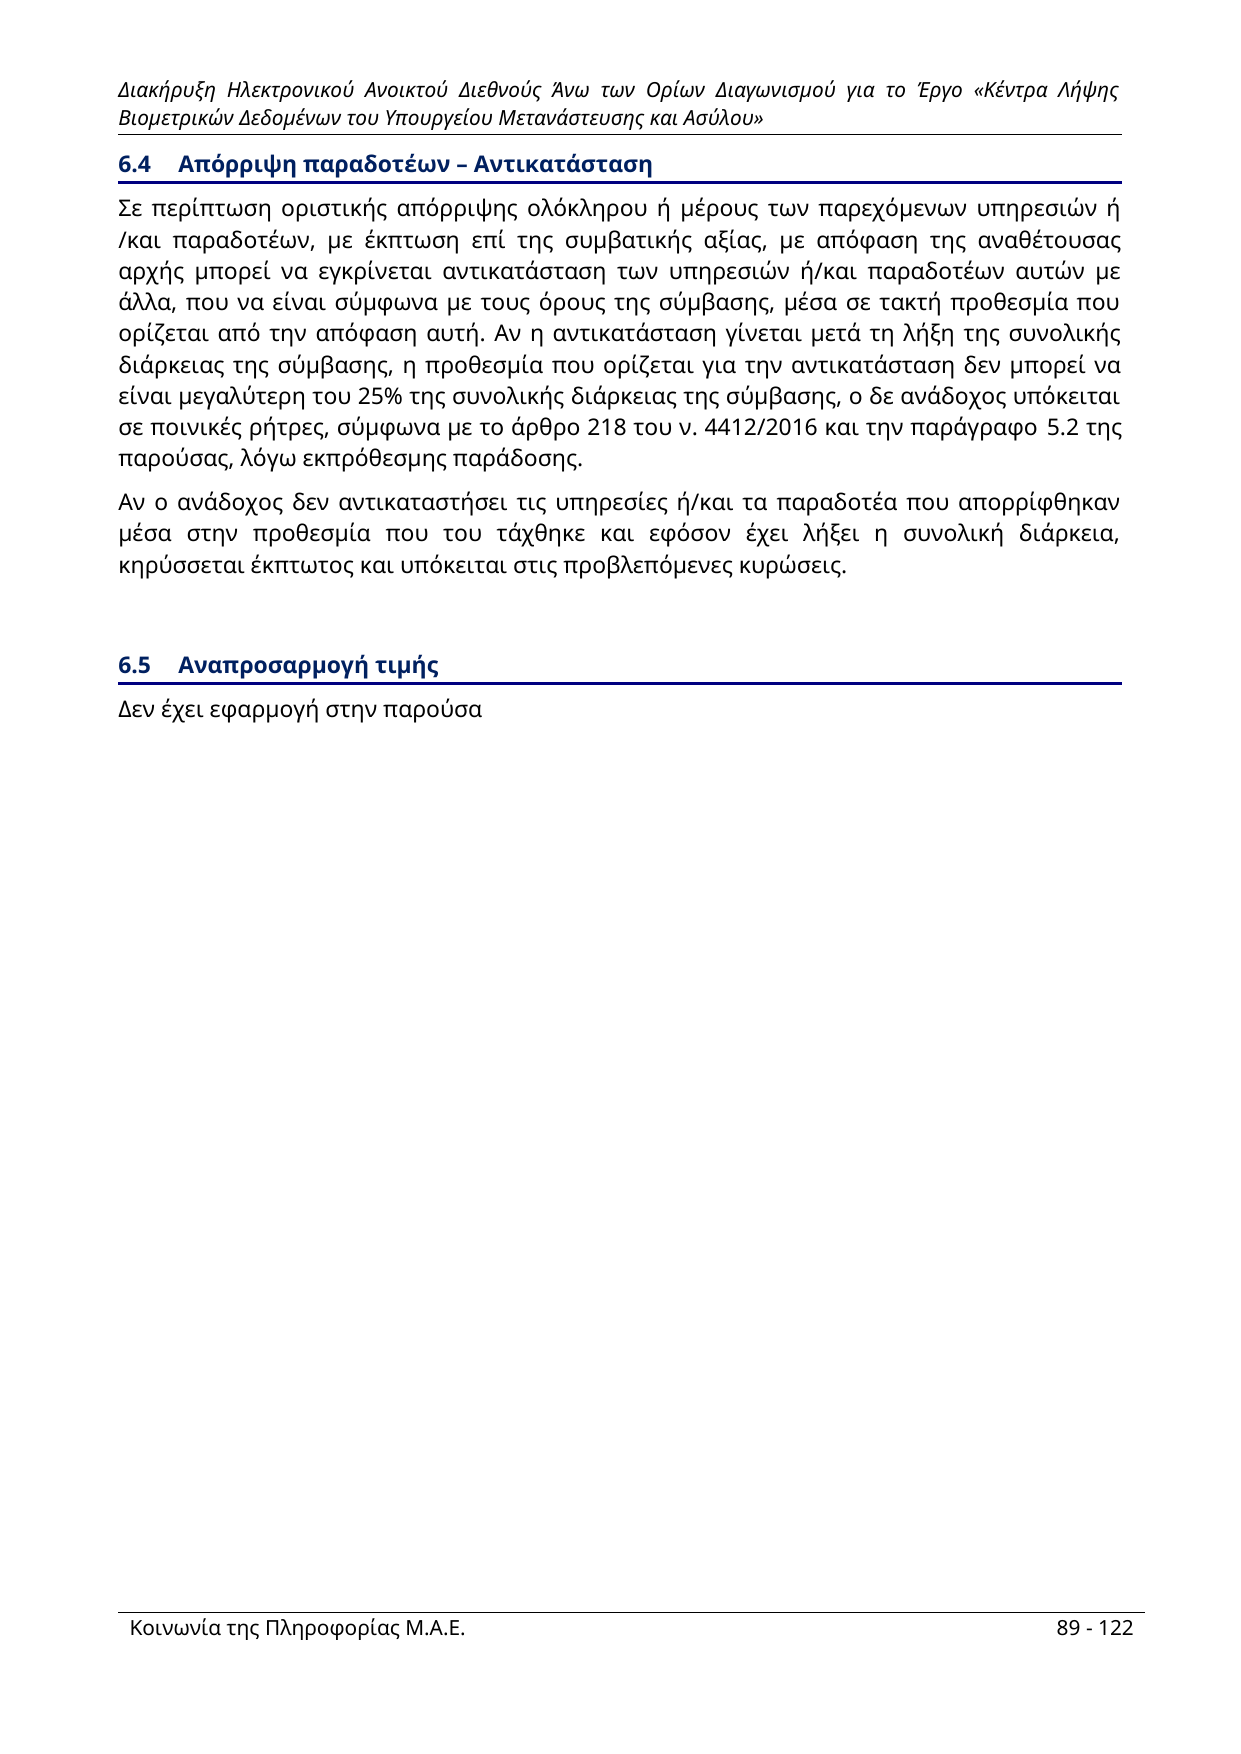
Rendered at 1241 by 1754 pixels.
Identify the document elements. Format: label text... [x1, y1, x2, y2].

subtitle Αναπροσαρμογή τιμής [118, 648, 1122, 682]
subtitle Απόρριψη παραδοτέων – Αντικατάσταση [118, 147, 1122, 181]
text Σε περίπτωση οριστικής απόρριψης ολόκληρου ή μέρους των παρεχόμενων υπηρεσιών ή /και παραδοτέων, με έκπτωση επί της συμβατικής αξίας, με απόφαση της αναθέτουσας αρχής μπορεί να εγκρίνεται αντικατάσταση των υπηρεσιών ή/και παραδοτέων αυτών με άλλα, που να είναι σύμφωνα με τους όρους της σύμβασης, μέσα σε τακτή προθεσμία που ορίζεται από την απόφαση αυτή. Αν η αντικατάσταση γίνεται μετά τη λήξη της συνολικής διάρκειας της σύμβασης, η προθεσμία που ορίζεται για την αντικατάσταση δεν μπορεί να είναι μεγαλύτερη του 25% της συνολικής διάρκειας της σύμβασης, ο δε ανάδοχος υπόκειται σε ποινικές ρήτρες, σύμφωνα με το άρθρο 218 του ν. 4412/2016 και την παράγραφο 5.2 της παρούσας, λόγω εκπρόθεσμης παράδοσης. [118, 192, 1122, 473]
text Αν ο ανάδοχος δεν αντικαταστήσει τις υπηρεσίες ή/και τα παραδοτέα που απορρίφθηκαν μέσα στην προθεσμία που του τάχθηκε και εφόσον έχει λήξει η συνολική διάρκεια, κηρύσσεται έκπτωτος και υπόκειται στις προβλεπόμενες κυρώσεις. [118, 486, 1122, 580]
text Δεν έχει εφαρμογή στην παρούσα [118, 693, 1122, 724]
